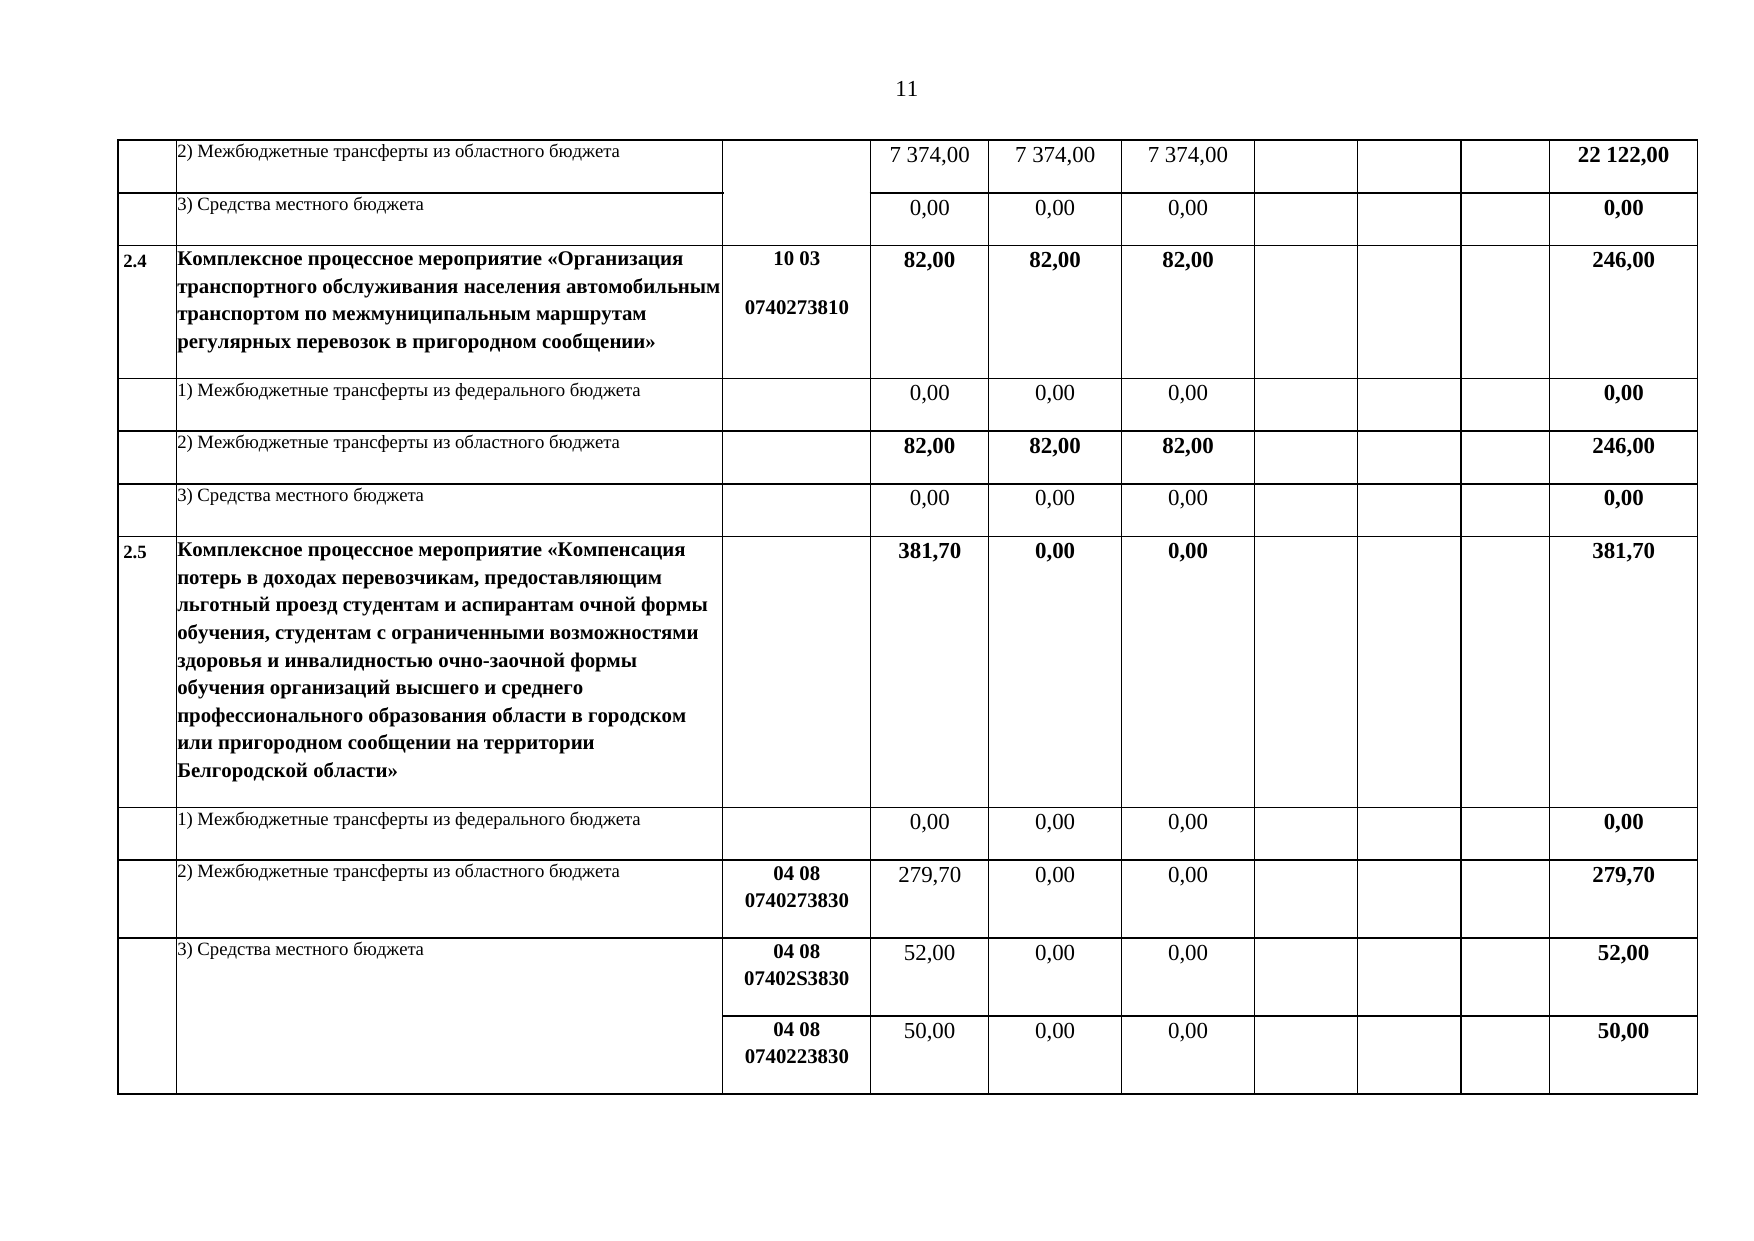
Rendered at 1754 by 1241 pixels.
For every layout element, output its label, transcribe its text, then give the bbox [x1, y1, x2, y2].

table_cell 0,00 [871, 379, 988, 430]
table_cell 3) Средства местного бюджета [177, 939, 722, 1093]
table_cell 0,00 [1122, 861, 1254, 937]
table_cell [1358, 485, 1460, 536]
table_cell 82,00 [989, 432, 1121, 483]
table_cell 50,00 [1550, 1017, 1697, 1093]
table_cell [177, 246, 722, 378]
table_cell [1255, 808, 1357, 859]
table_cell [1462, 379, 1549, 430]
table_cell [1255, 246, 1357, 378]
table_cell 1) Межбюджетные трансферты из федерального бюджета [177, 808, 722, 859]
table_cell 2.4 [119, 246, 176, 378]
table_cell 7 374,00 [871, 141, 988, 192]
table_cell [723, 485, 870, 536]
table_cell 0,00 [1122, 808, 1254, 859]
table_cell 0,00 [1122, 485, 1254, 536]
table_cell 3) Средства местного бюджета [177, 485, 722, 536]
table_cell [1255, 537, 1357, 807]
table_cell 04 08 0740273830 [723, 861, 870, 937]
table_cell 3) Средства местного бюджета [177, 194, 722, 244]
table_cell [1358, 808, 1460, 859]
table_cell 381,70 [871, 537, 988, 807]
table_cell 50,00 [871, 1017, 988, 1093]
table_cell 0,00 [1550, 485, 1697, 536]
table_cell 0,00 [989, 537, 1121, 807]
table_cell [1255, 141, 1357, 192]
table_cell 04 08 07402S3830 [723, 939, 870, 1015]
table_cell 0,00 [989, 194, 1121, 244]
table_cell [1358, 432, 1460, 483]
table_cell 0,00 [1122, 939, 1254, 1015]
table_cell 246,00 [1550, 432, 1697, 483]
table_cell 0,00 [1122, 1017, 1254, 1093]
table_cell 10 03 0740273810 [723, 246, 870, 378]
table_cell [723, 432, 870, 483]
table_cell [723, 537, 870, 807]
table_cell 0,00 [1122, 379, 1254, 430]
table_cell [1462, 246, 1549, 378]
table_cell 2) Межбюджетные трансферты из областного бюджета [177, 141, 722, 192]
table_cell Комплексное процессное мероприятие «Компенсация потерь в доходах перевозчикам, предоставляющим льготный проезд студентам и аспирантам очной формы обучения, студентам с ограниченными возможностями здоровья и инвалидностью очно-заочной формы обучения организаций высшего и среднего профессионального образования области в городском или пригородном сообщении на территории Белгородской области» [177, 537, 722, 807]
table_cell [1462, 432, 1549, 483]
table_cell 1) Межбюджетные трансферты из федерального бюджета [177, 379, 722, 430]
table_cell 04 08 0740223830 [723, 1017, 870, 1093]
table_cell 0,00 [871, 194, 988, 244]
table_cell 279,70 [871, 861, 988, 937]
table_cell 0,00 [989, 861, 1121, 937]
table_cell 0,00 [989, 485, 1121, 536]
table_cell [1255, 939, 1357, 1015]
table_cell 381,70 [1550, 537, 1697, 807]
table_cell 0,00 [1550, 808, 1697, 859]
table_cell [119, 194, 176, 244]
table_cell 0,00 [989, 939, 1121, 1015]
table_cell 0,00 [989, 808, 1121, 859]
table_cell 0,00 [989, 379, 1121, 430]
table_cell 7 374,00 [1122, 141, 1254, 192]
table_cell 2.5 [119, 537, 176, 807]
table_cell 82,00 [871, 432, 988, 483]
table_cell [1462, 861, 1549, 937]
table_cell 7 374,00 [989, 141, 1121, 192]
table_cell 82,00 [989, 246, 1121, 378]
table_cell [1358, 939, 1460, 1015]
table_cell [1255, 861, 1357, 937]
table_cell [723, 808, 870, 859]
table_cell 82,00 [1122, 432, 1254, 483]
table_cell 2) Межбюджетные трансферты из областного бюджета [177, 432, 722, 483]
table_cell [1358, 379, 1460, 430]
table_cell [1358, 194, 1460, 244]
table_cell [1462, 141, 1549, 192]
table_cell 52,00 [871, 939, 988, 1015]
table_cell 22 122,00 [1550, 141, 1697, 192]
table_cell [119, 485, 176, 536]
table_cell [1358, 1017, 1460, 1093]
table_cell [1255, 1017, 1357, 1093]
table_cell 0,00 [1122, 194, 1254, 244]
table_cell [1358, 861, 1460, 937]
table_cell [1255, 485, 1357, 536]
table_cell 0,00 [1550, 194, 1697, 244]
table_cell 246,00 [1550, 246, 1697, 378]
table_cell [119, 379, 176, 430]
table_cell [1358, 537, 1460, 807]
table_cell 0,00 [871, 485, 988, 536]
table_cell [1255, 194, 1357, 244]
table_cell [119, 939, 176, 1093]
table_cell [1462, 939, 1549, 1015]
table_cell [1255, 432, 1357, 483]
table_cell [119, 141, 176, 192]
table_cell [1358, 246, 1460, 378]
table_cell 279,70 [1550, 861, 1697, 937]
table_cell 82,00 [871, 246, 988, 378]
table_cell [119, 432, 176, 483]
table_cell [1462, 485, 1549, 536]
table_cell 0,00 [1550, 379, 1697, 430]
table_cell [1462, 537, 1549, 807]
table_cell [1462, 1017, 1549, 1093]
table_cell 0,00 [1122, 537, 1254, 807]
table_cell 82,00 [1122, 246, 1254, 378]
table_cell [1462, 808, 1549, 859]
table_cell 2) Межбюджетные трансферты из областного бюджета [177, 861, 722, 937]
table_cell 0,00 [871, 808, 988, 859]
table_cell [119, 808, 176, 859]
table_cell [1358, 141, 1460, 192]
table_cell [723, 141, 870, 244]
table_cell 52,00 [1550, 939, 1697, 1015]
table_cell [119, 861, 176, 937]
table_cell [1255, 379, 1357, 430]
table_cell 0,00 [989, 1017, 1121, 1093]
table_cell [723, 379, 870, 430]
table_cell [1462, 194, 1549, 244]
